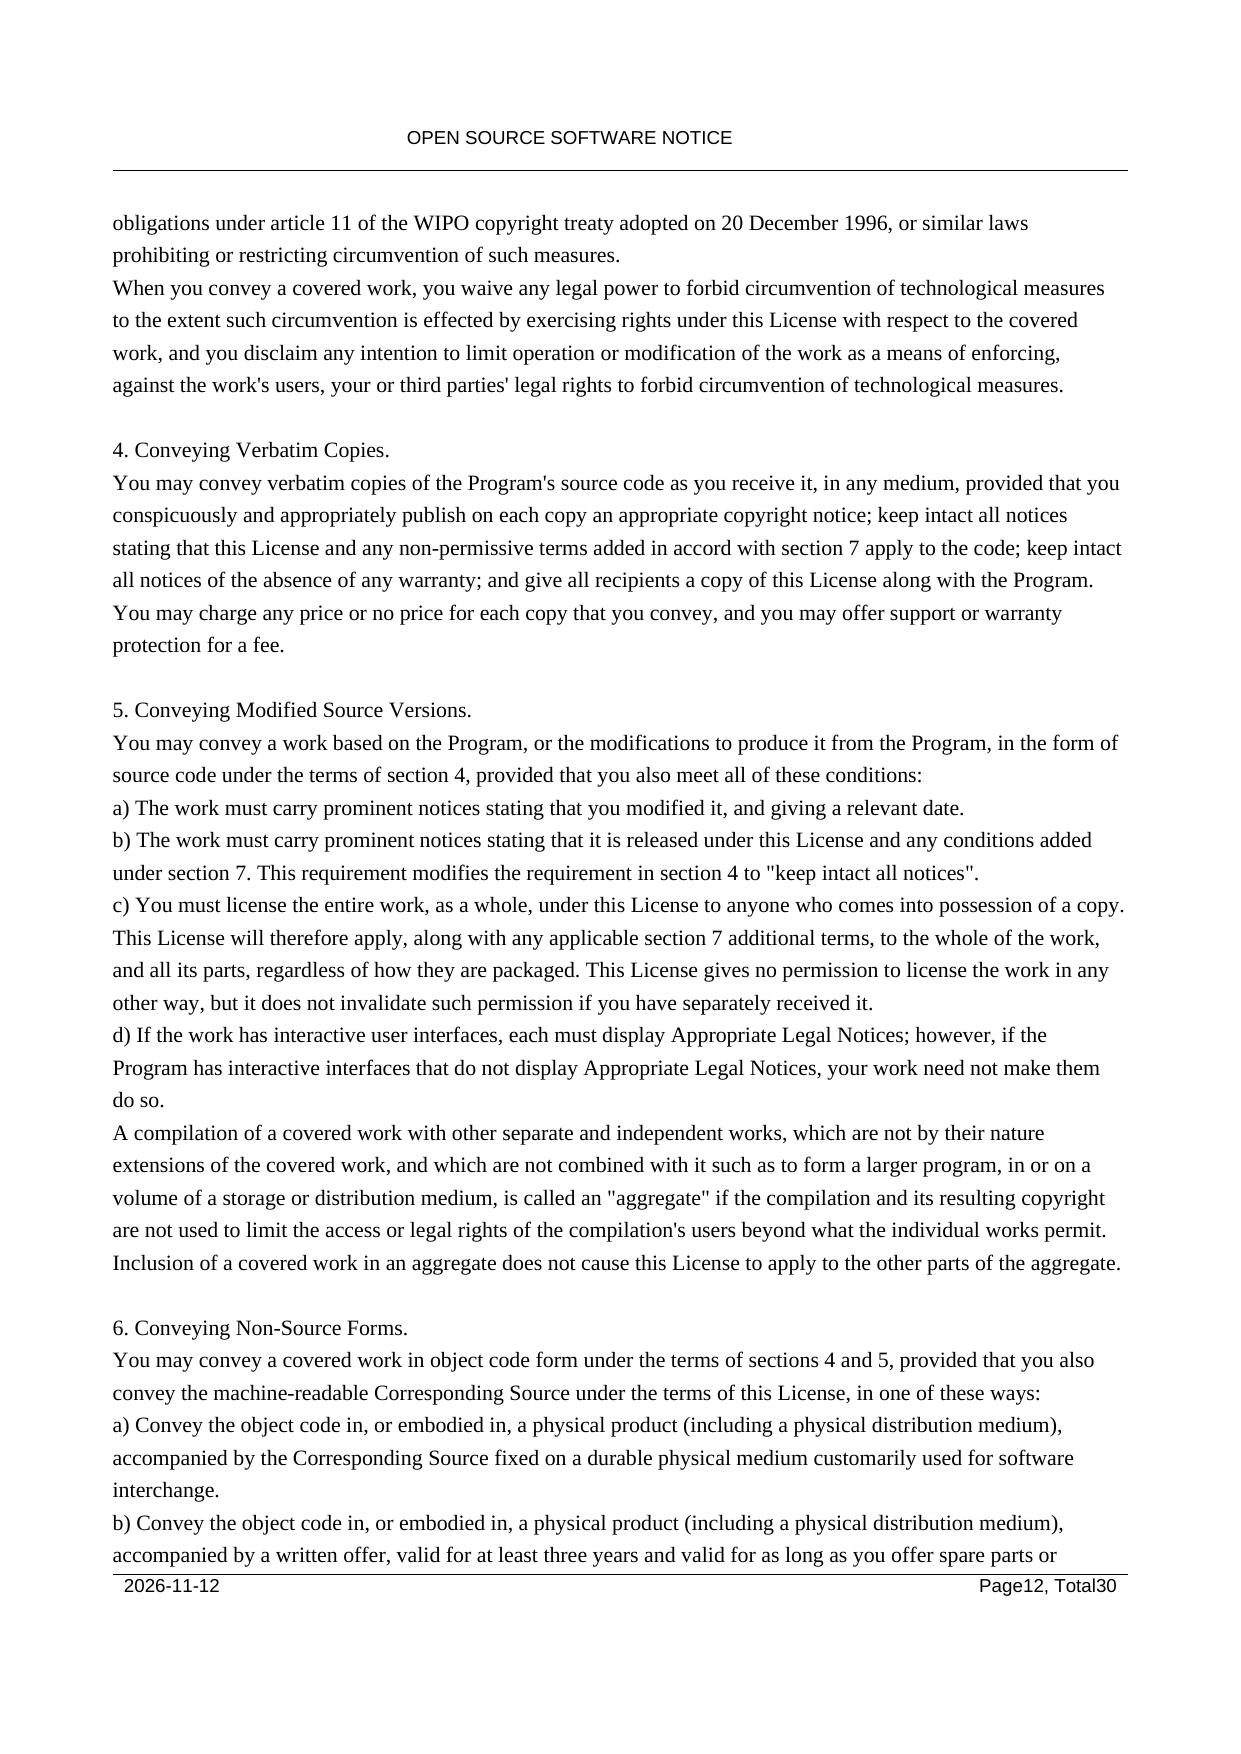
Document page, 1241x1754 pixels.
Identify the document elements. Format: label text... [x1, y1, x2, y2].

text 5. Conveying Modified Source Versions. [112, 694, 1128, 726]
text c) You must license the entire work, as a whole, under this License to anyone who comes into possession of a copy. This License will therefore apply, along with any applicable section 7 additional terms, to the whole of the work, and all its parts, regardless of how they are packaged. This License gives no permission to license the work in any other way, but it does not invalidate such permission if you have separately received it. [112, 889, 1128, 1019]
text You may convey a covered work in object code form under the terms of sections 4 and 5, provided that you also convey the machine-readable Corresponding Source under the terms of this License, in one of these ways: [112, 1344, 1128, 1409]
text a) The work must carry prominent notices stating that you modified it, and giving a relevant date. [112, 791, 1128, 824]
text a) Convey the object code in, or embodied in, a physical product (including a physical distribution medium), accompanied by the Corresponding Source fixed on a durable physical medium customarily used for software interchange. [112, 1409, 1128, 1506]
text When you convey a covered work, you waive any legal power to forbid circumvention of technological measures to the extent such circumvention is effected by exercising rights under this License with respect to the covered work, and you disclaim any intention to limit operation or modification of the work as a means of enforcing, against the work's users, your or third parties' legal rights to forbid circumvention of technological measures. [112, 271, 1128, 401]
text 6. Conveying Non-Source Forms. [112, 1311, 1128, 1344]
text You may charge any price or no price for each copy that you convey, and you may offer support or warranty protection for a fee. [112, 596, 1128, 661]
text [112, 1506, 1128, 1571]
text b) The work must carry prominent notices stating that it is released under this License and any conditions added under section 7. This requirement modifies the requirement in section 4 to "keep intact all notices". [112, 824, 1128, 889]
text 4. Conveying Verbatim Copies. [112, 434, 1128, 466]
text You may convey verbatim copies of the Program's source code as you receive it, in any medium, provided that you conspicuously and appropriately publish on each copy an appropriate copyright notice; keep intact all notices stating that this License and any non-permissive terms added in accord with section 7 apply to the code; keep intact all notices of the absence of any warranty; and give all recipients a copy of this License along with the Program. [112, 466, 1128, 596]
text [112, 206, 1128, 271]
text d) If the work has interactive user interfaces, each must display Appropriate Legal Notices; however, if the Program has interactive interfaces that do not display Appropriate Legal Notices, your work need not make them do so. [112, 1019, 1128, 1116]
text A compilation of a covered work with other separate and independent works, which are not by their nature extensions of the covered work, and which are not combined with it such as to form a larger program, in or on a volume of a storage or distribution medium, is called an "aggregate" if the compilation and its resulting copyright are not used to limit the access or legal rights of the compilation's users beyond what the individual works permit. Inclusion of a covered work in an aggregate does not cause this License to apply to the other parts of the aggregate. [112, 1116, 1128, 1279]
text You may convey a work based on the Program, or the modifications to produce it from the Program, in the form of source code under the terms of section 4, provided that you also meet all of these conditions: [112, 726, 1128, 791]
